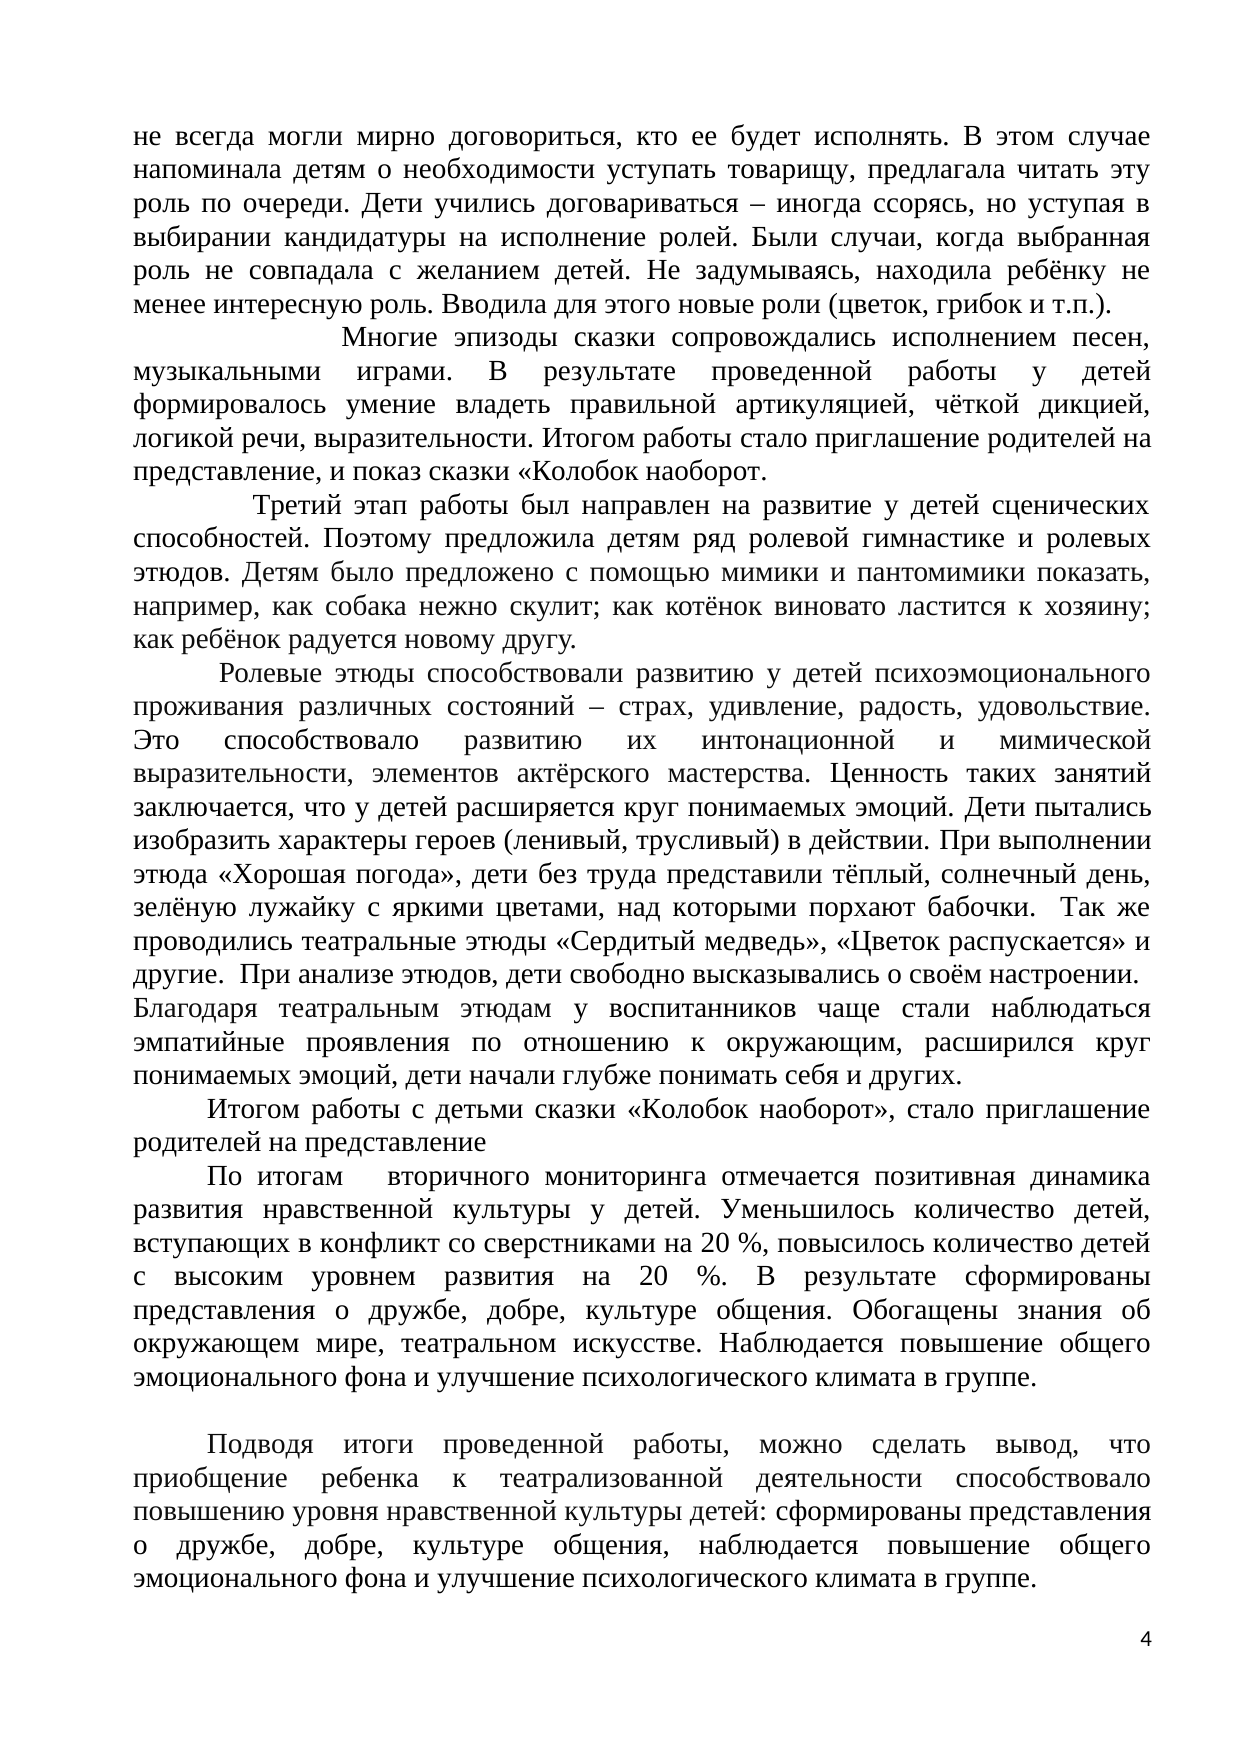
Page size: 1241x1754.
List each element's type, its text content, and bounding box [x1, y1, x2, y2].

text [133, 118, 1152, 319]
text Подводя итоги проведенной работы, можно сделать вывод, что приобщение ребенка к театрализованной деятельности способствовало повышению уровня нравственной культуры детей: сформированы представления о дружбе, добре, культуре общения, наблюдается повышение общего эмоционального фона и улучшение психологического климата в группе. [133, 1426, 1152, 1594]
text Ролевые этюды способствовали развитию у детей психоэмоционального проживания различных состояний – страх, удивление, радость, удовольствие. Это способствовало развитию их интонационной и мимической выразительности, элементов актёрского мастерства. Ценность таких занятий заключается, что у детей расширяется круг понимаемых эмоций. Дети пытались изобразить характеры героев (ленивый, трусливый) в действии. При выполнении этюда «Хорошая погода», дети без труда представили тёплый, солнечный день, зелёную лужайку с яркими цветами, над которыми порхают бабочки. Так же проводились театральные этюды «Сердитый медведь», «Цветок распускается» и другие. При анализе этюдов, дети свободно высказывались о своём настроении. [133, 655, 1152, 990]
text Третий этап работы был направлен на развитие у детей сценических способностей. Поэтому предложила детям ряд ролевой гимнастике и ролевых этюдов. Детям было предложено с помощью мимики и пантомимики показать, например, как собака нежно скулит; как котёнок виновато ластится к хозяину; как ребёнок радуется новому другу. [133, 487, 1152, 655]
text Многие эпизоды сказки сопровождались исполнением песен, музыкальными играми. В результате проведенной работы у детей формировалось умение владеть правильной артикуляцией, чёткой дикцией, логикой речи, выразительности. Итогом работы стало приглашение родителей на представление, и показ сказки «Колобок наоборот. [133, 319, 1152, 487]
text Благодаря театральным этюдам у воспитанников чаще стали наблюдаться эмпатийные проявления по отношению к окружающим, расширился круг понимаемых эмоций, дети начали глубже понимать себя и других. Итогом работы с детьми сказки «Колобок наоборот», стало приглашение родителей на представление [133, 990, 1152, 1158]
text По итогам вторичного мониторинга отмечается позитивная динамика развития нравственной культуры у детей. Уменьшилось количество детей, вступающих в конфликт со сверстниками на 20 %, повысилось количество детей с высоким уровнем развития на 20 %. В результате сформированы представления о дружбе, добре, культуре общения. Обогащены знания об окружающем мире, театральном искусстве. Наблюдается повышение общего эмоционального фона и улучшение психологического климата в группе. [133, 1158, 1152, 1426]
